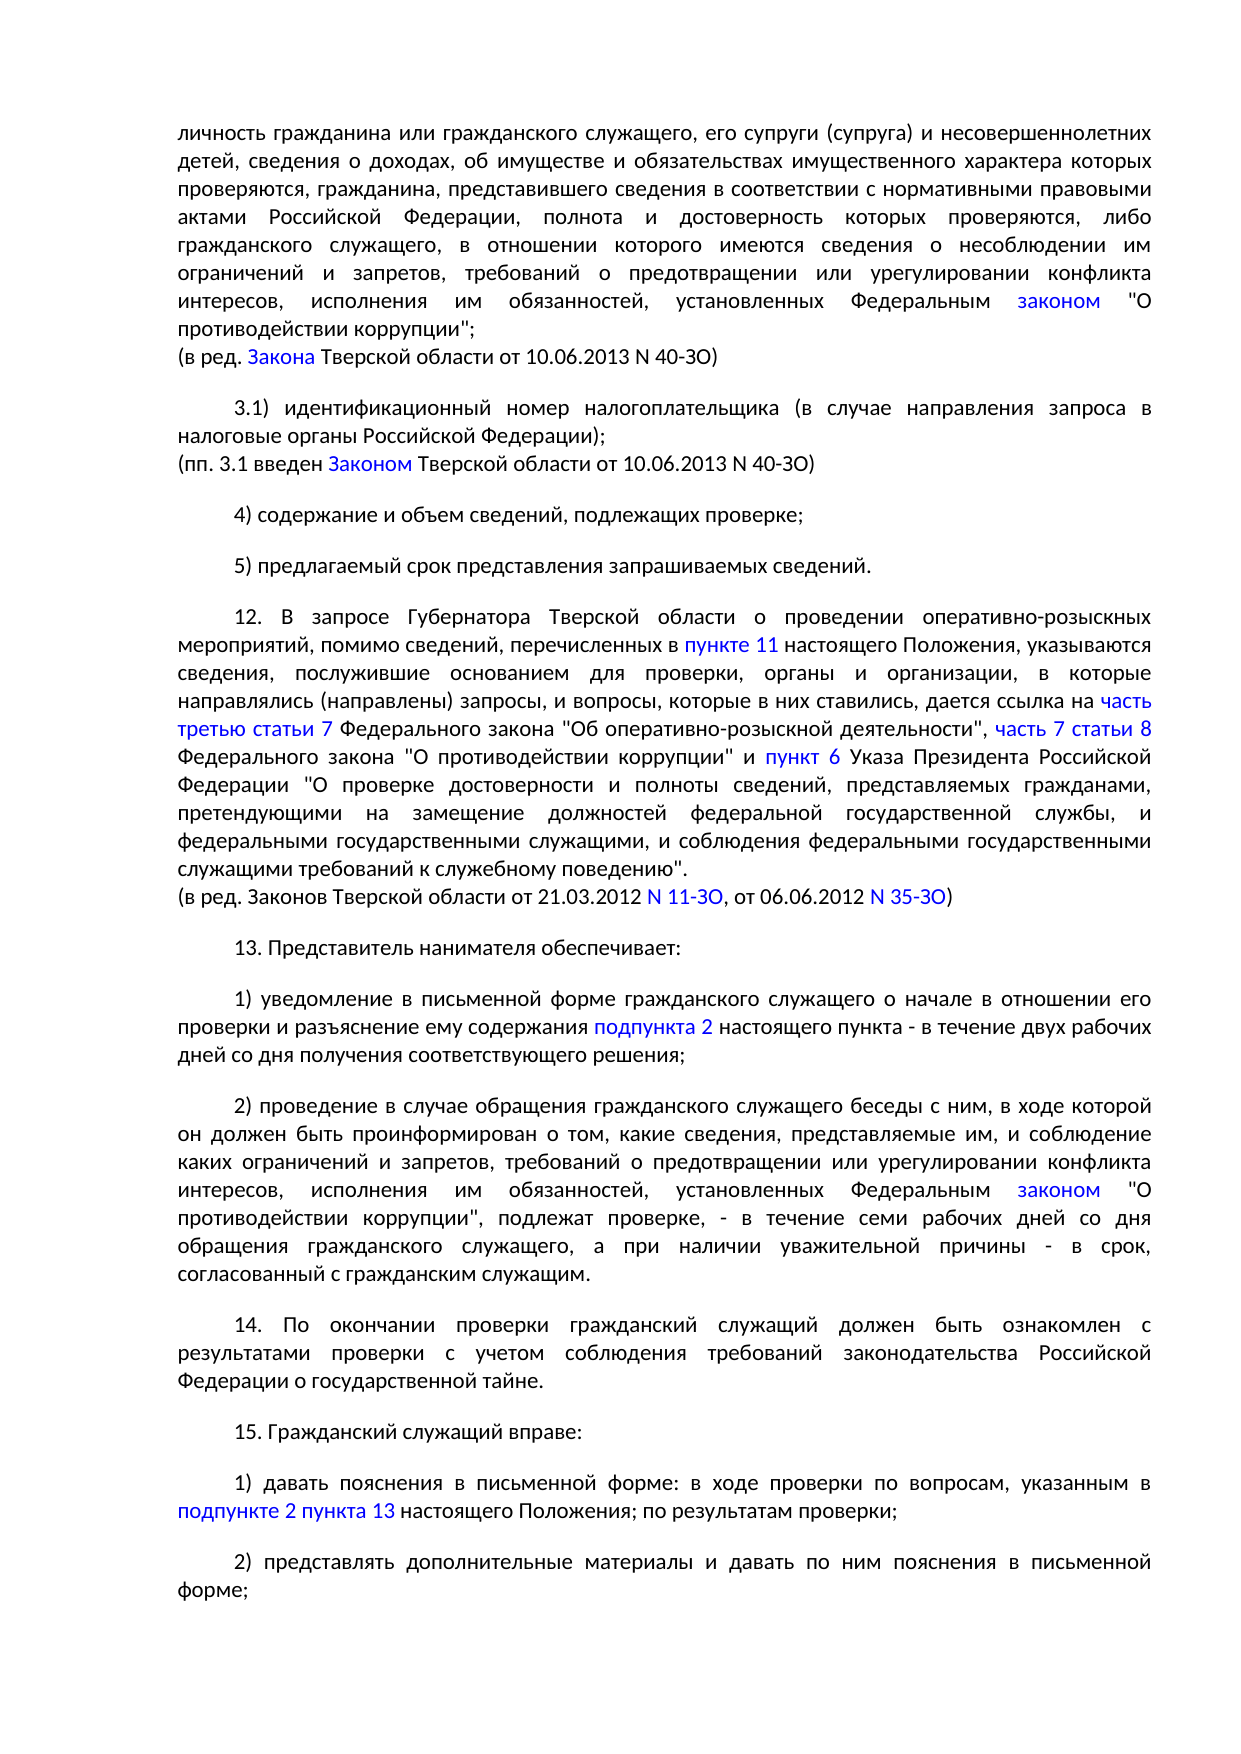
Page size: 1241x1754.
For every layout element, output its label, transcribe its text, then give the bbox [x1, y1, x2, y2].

text 1) уведомление в письменной форме гражданского служащего о начале в отношении его проверки и разъяснение ему содержания подпункта 2 настоящего пункта - в течение двух рабочих дней со дня получения соответствующего решения; [177, 984, 1152, 1068]
text 12. В запросе Губернатора Тверской области о проведении оперативно-розыскных мероприятий, помимо сведений, перечисленных в пункте 11 настоящего Положения, указываются сведения, послужившие основанием для проверки, органы и организации, в которые направлялись (направлены) запросы, и вопросы, которые в них ставились, дается ссылка на часть третью статьи 7 Федерального закона "Об оперативно-розыскной деятельности", часть 7 статьи 8 Федерального закона "О противодействии коррупции" и пункт 6 Указа Президента Российской Федерации "О проверке достоверности и полноты сведений, представляемых гражданами, претендующими на замещение должностей федеральной государственной службы, и федеральными государственными служащими, и соблюдения федеральными государственными служащими требований к служебному поведению". [177, 602, 1152, 882]
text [177, 118, 1152, 342]
text (в ред. Законов Тверской области от 21.03.2012 N 11-ЗО, от 06.06.2012 N 35-ЗО) [177, 882, 1152, 910]
text 5) предлагаемый срок представления запрашиваемых сведений. [177, 551, 1152, 579]
text 3.1) идентификационный номер налогоплательщика (в случае направления запроса в налоговые органы Российской Федерации); [177, 393, 1152, 449]
text 2) представлять дополнительные материалы и давать по ним пояснения в письменной форме; [177, 1547, 1152, 1603]
text (пп. 3.1 введен Законом Тверской области от 10.06.2013 N 40-ЗО) [177, 449, 1152, 477]
text 14. По окончании проверки гражданский служащий должен быть ознакомлен с результатами проверки с учетом соблюдения требований законодательства Российской Федерации о государственной тайне. [177, 1310, 1152, 1394]
text 2) проведение в случае обращения гражданского служащего беседы с ним, в ходе которой он должен быть проинформирован о том, какие сведения, представляемые им, и соблюдение каких ограничений и запретов, требований о предотвращении или урегулировании конфликта интересов, исполнения им обязанностей, установленных Федеральным законом "О противодействии коррупции", подлежат проверке, - в течение семи рабочих дней со дня обращения гражданского служащего, а при наличии уважительной причины - в срок, согласованный с гражданским служащим. [177, 1091, 1152, 1287]
text 4) содержание и объем сведений, подлежащих проверке; [177, 500, 1152, 528]
text 15. Гражданский служащий вправе: [177, 1417, 1152, 1445]
text 1) давать пояснения в письменной форме: в ходе проверки по вопросам, указанным в подпункте 2 пункта 13 настоящего Положения; по результатам проверки; [177, 1468, 1152, 1524]
text 13. Представитель нанимателя обеспечивает: [177, 933, 1152, 961]
text (в ред. Закона Тверской области от 10.06.2013 N 40-ЗО) [177, 342, 1152, 370]
